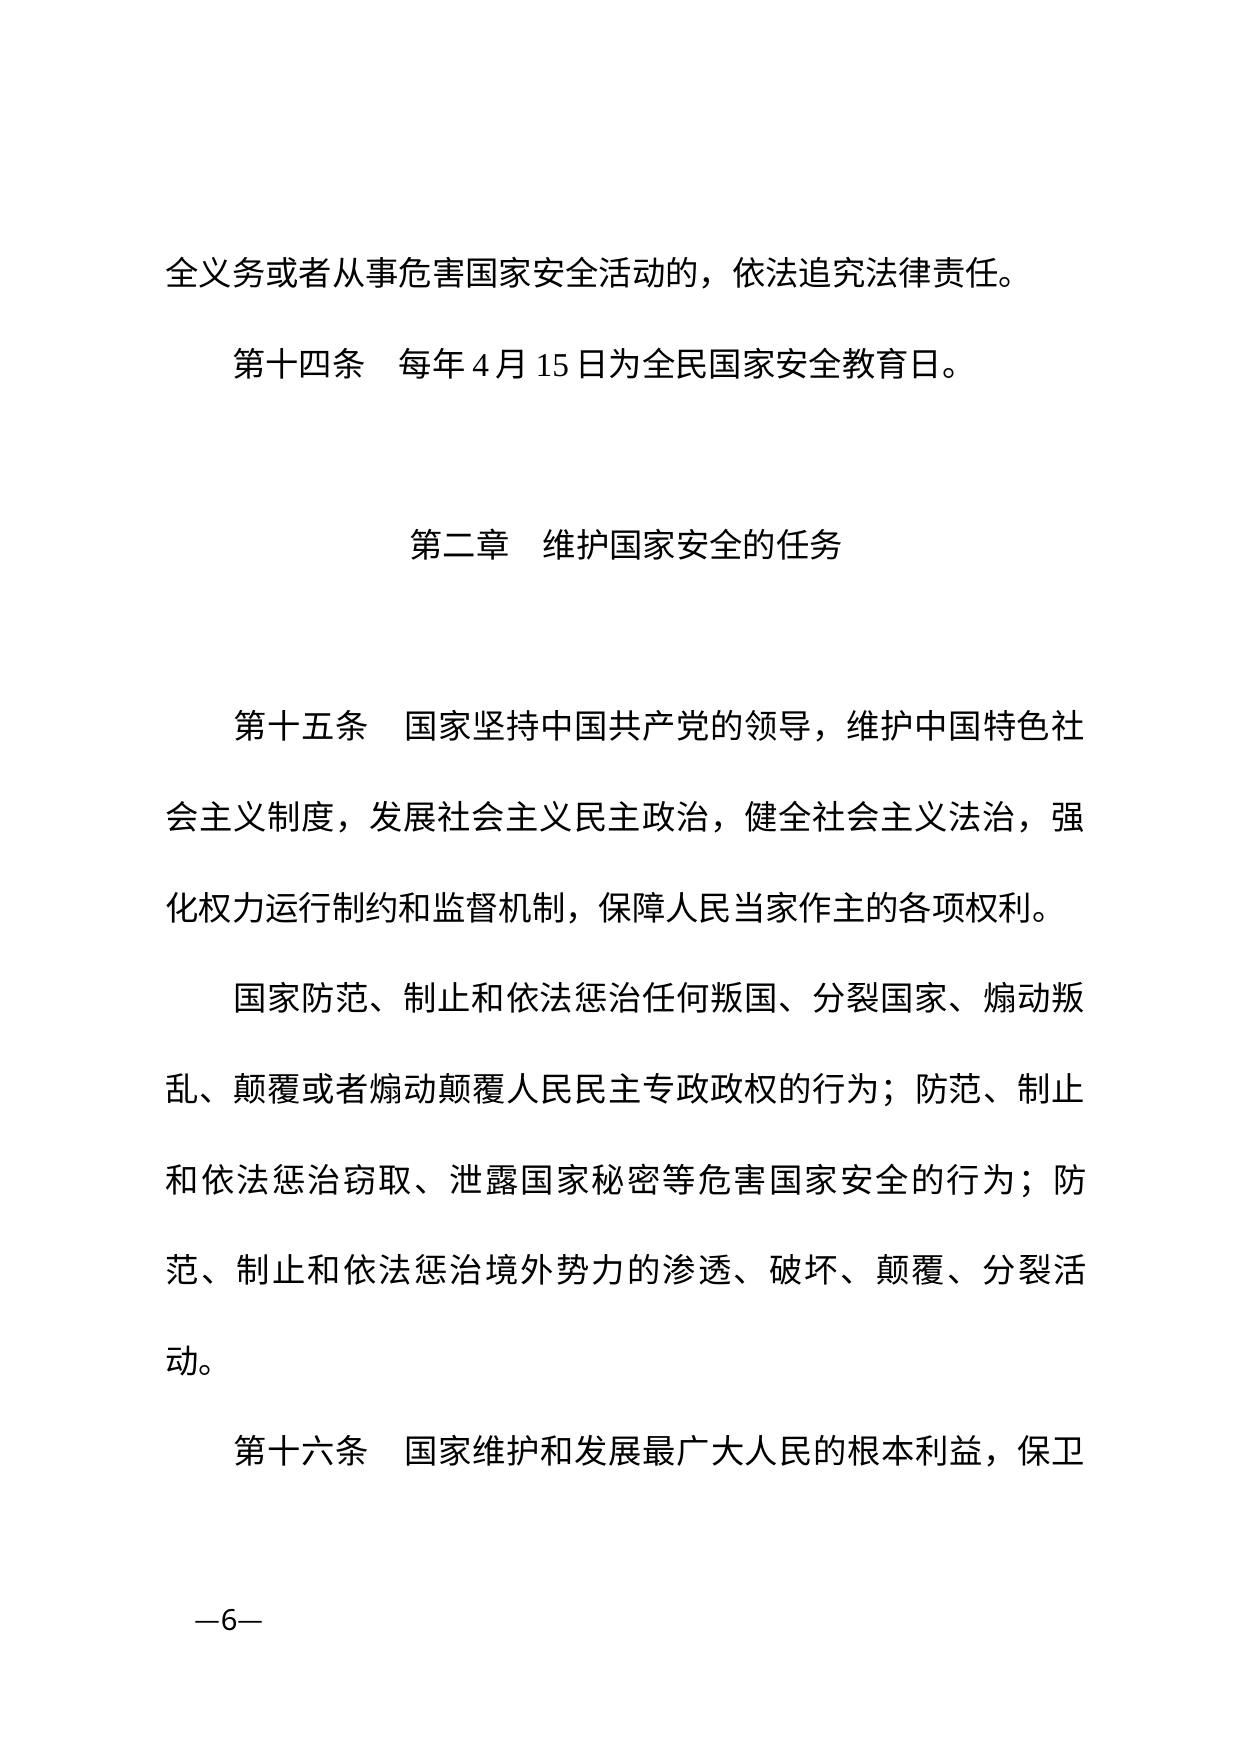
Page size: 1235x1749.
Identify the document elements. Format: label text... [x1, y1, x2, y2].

text 第二章 维护国家安全的任务 [165, 498, 1087, 588]
text 第十五条 国家坚持中国共产党的领导，维护中国特色社会主义制度，发展社会主义民主政治，健全社会主义法治，强化权力运行制约和监督机制，保障人民当家作主的各项权利。 [165, 679, 1087, 951]
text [165, 1404, 1087, 1495]
text 第十四条 每年4月15日为全民国家安全教育日。 [165, 317, 1087, 407]
text 国家防范、制止和依法惩治任何叛国、分裂国家、煽动叛乱、颠覆或者煽动颠覆人民民主专政政权的行为；防范、制止和依法惩治窃取、泄露国家秘密等危害国家安全的行为；防范、制止和依法惩治境外势力的渗透、破坏、颠覆、分裂活动。 [165, 951, 1087, 1404]
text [165, 226, 1087, 317]
